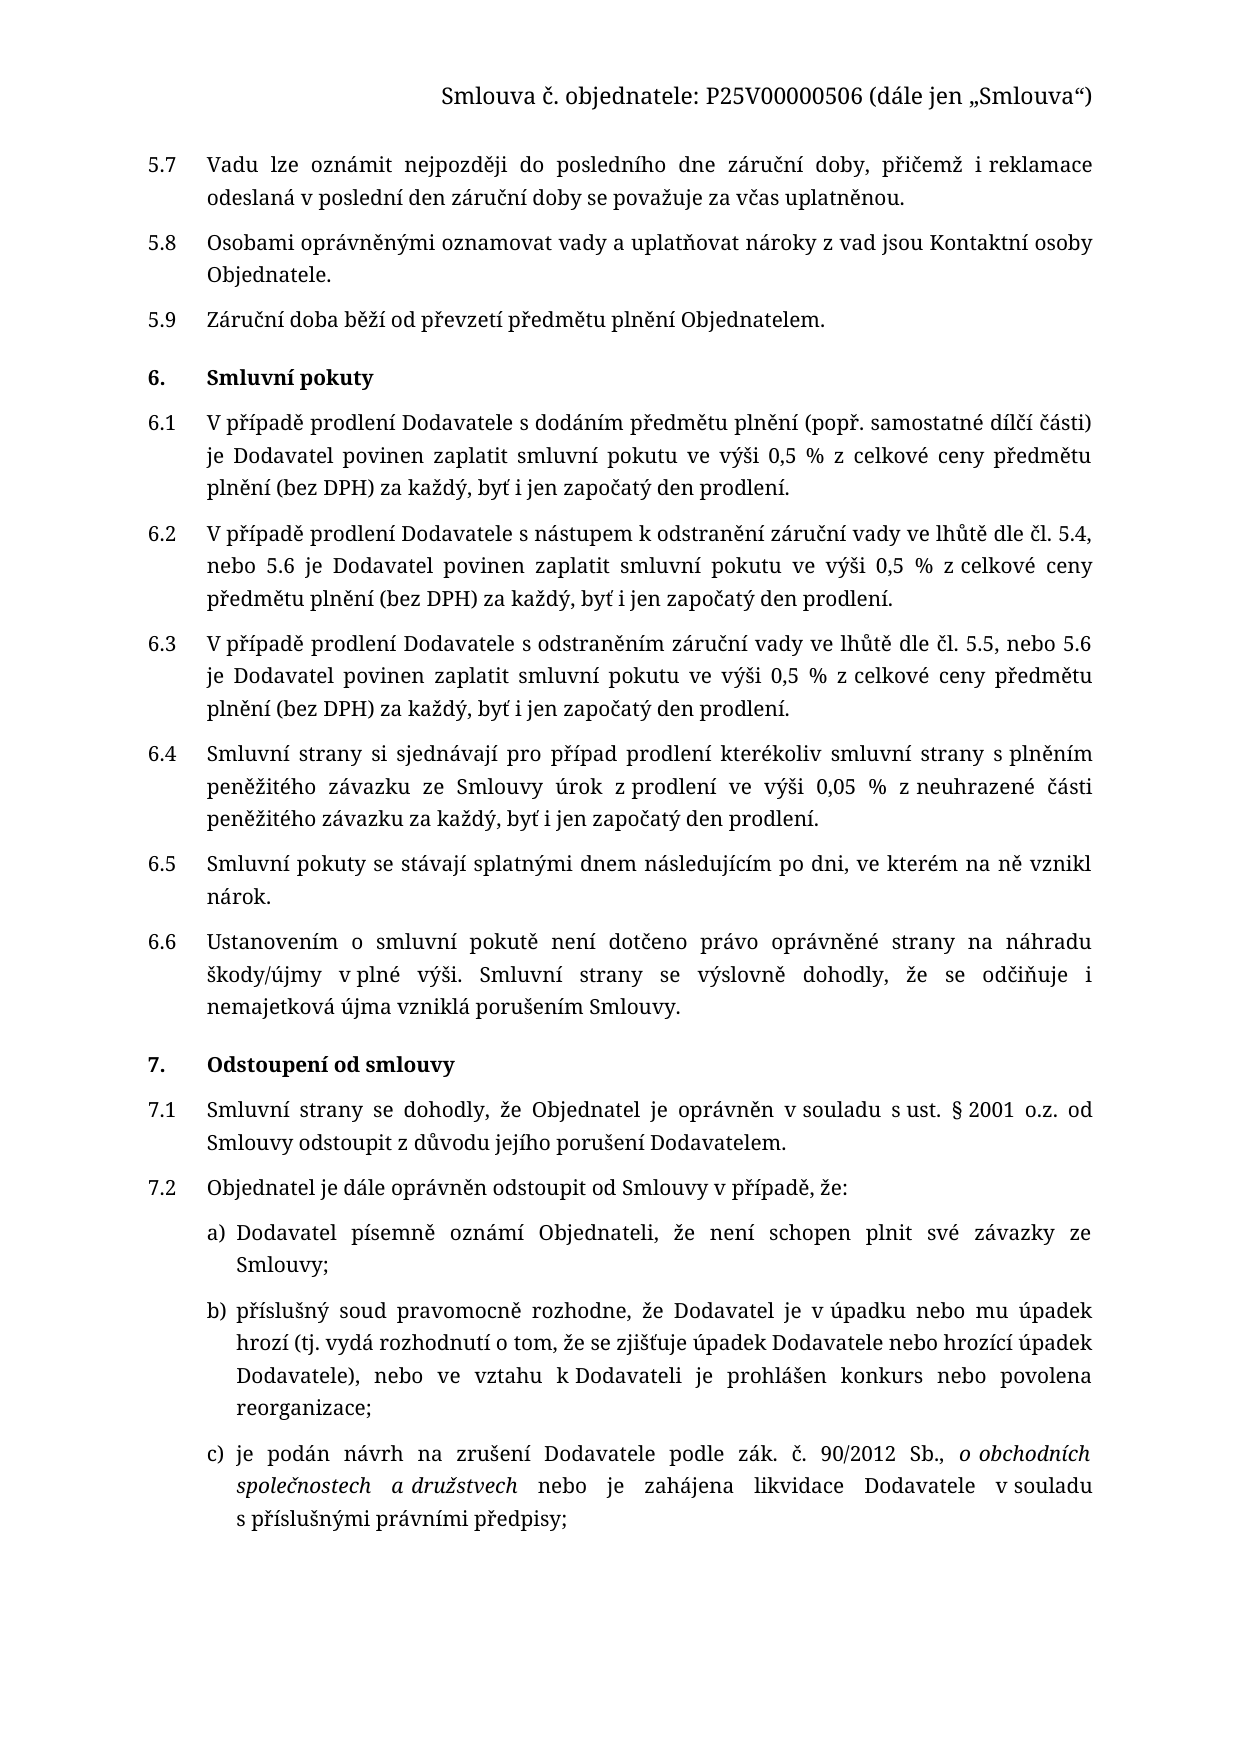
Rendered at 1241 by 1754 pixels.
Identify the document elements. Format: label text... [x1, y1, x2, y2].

list V případě prodlení Dodavatele s odstraněním záruční vady ve lhůtě dle čl. 5.5, nebo 5.6 je Dodavatel povinen zaplatit smluvní pokutu ve výši 0,5 % z celkové ceny předmětu plnění (bez DPH) za každý, byť i jen započatý den prodlení. [148, 629, 1093, 723]
list Záruční doba běží od převzetí předmětu plnění Objednatelem. [148, 306, 1093, 334]
list Ustanovením o smluvní pokutě není dotčeno právo oprávněné strany na náhradu škody/újmy v plné výši. Smluvní strany se výslovně dohodly, že se odčiňuje i nemajetková újma vzniklá porušením Smlouvy. [148, 927, 1093, 1021]
list Vadu lze oznámit nejpozději do posledního dne záruční doby, přičemž i reklamace odeslaná v poslední den záruční doby se považuje za včas uplatněnou. [148, 150, 1093, 211]
list Objednatel je dále oprávněn odstoupit od Smlouvy v případě, že: [148, 1173, 1093, 1201]
list Odstoupení od smlouvy [148, 1050, 1093, 1078]
list Smluvní strany si sjednávají pro případ prodlení kterékoliv smluvní strany s plněním peněžitého závazku ze Smlouvy úrok z prodlení ve výši 0,05 % z neuhrazené části peněžitého závazku za každý, byť i jen započatý den prodlení. [148, 739, 1093, 833]
list Dodavatel písemně oznámí Objednateli, že není schopen plnit své závazky ze Smlouvy; [207, 1218, 1093, 1279]
list Smluvní pokuty [148, 363, 1093, 392]
list je podán návrh na zrušení Dodavatele podle zák. č. 90/2012 Sb., o obchodních společnostech a družstvech nebo je zahájena likvidace Dodavatele v souladu s příslušnými právními předpisy; [207, 1439, 1093, 1532]
list V případě prodlení Dodavatele s dodáním předmětu plnění (popř. samostatné dílčí části) je Dodavatel povinen zaplatit smluvní pokutu ve výši 0,5 % z celkové ceny předmětu plnění (bez DPH) za každý, byť i jen započatý den prodlení. [148, 408, 1093, 502]
list V případě prodlení Dodavatele s nástupem k odstranění záruční vady ve lhůtě dle čl. 5.4, nebo 5.6 je Dodavatel povinen zaplatit smluvní pokutu ve výši 0,5 % z celkové ceny předmětu plnění (bez DPH) za každý, byť i jen započatý den prodlení. [148, 519, 1093, 612]
list Smluvní pokuty se stávají splatnými dnem následujícím po dni, ve kterém na ně vznikl nárok. [148, 849, 1093, 911]
list Smluvní strany se dohodly, že Objednatel je oprávněn v souladu s ust. § 2001 o.z. od Smlouvy odstoupit z důvodu jejího porušení Dodavatelem. [148, 1095, 1093, 1156]
list Osobami oprávněnými oznamovat vady a uplatňovat nároky z vad jsou Kontaktní osoby Objednatele. [148, 228, 1093, 289]
list příslušný soud pravomocně rozhodne, že Dodavatel je v úpadku nebo mu úpadek hrozí (tj. vydá rozhodnutí o tom, že se zjišťuje úpadek Dodavatele nebo hrozící úpadek Dodavatele), nebo ve vztahu k Dodavateli je prohlášen konkurs nebo povolena reorganizace; [207, 1296, 1093, 1422]
